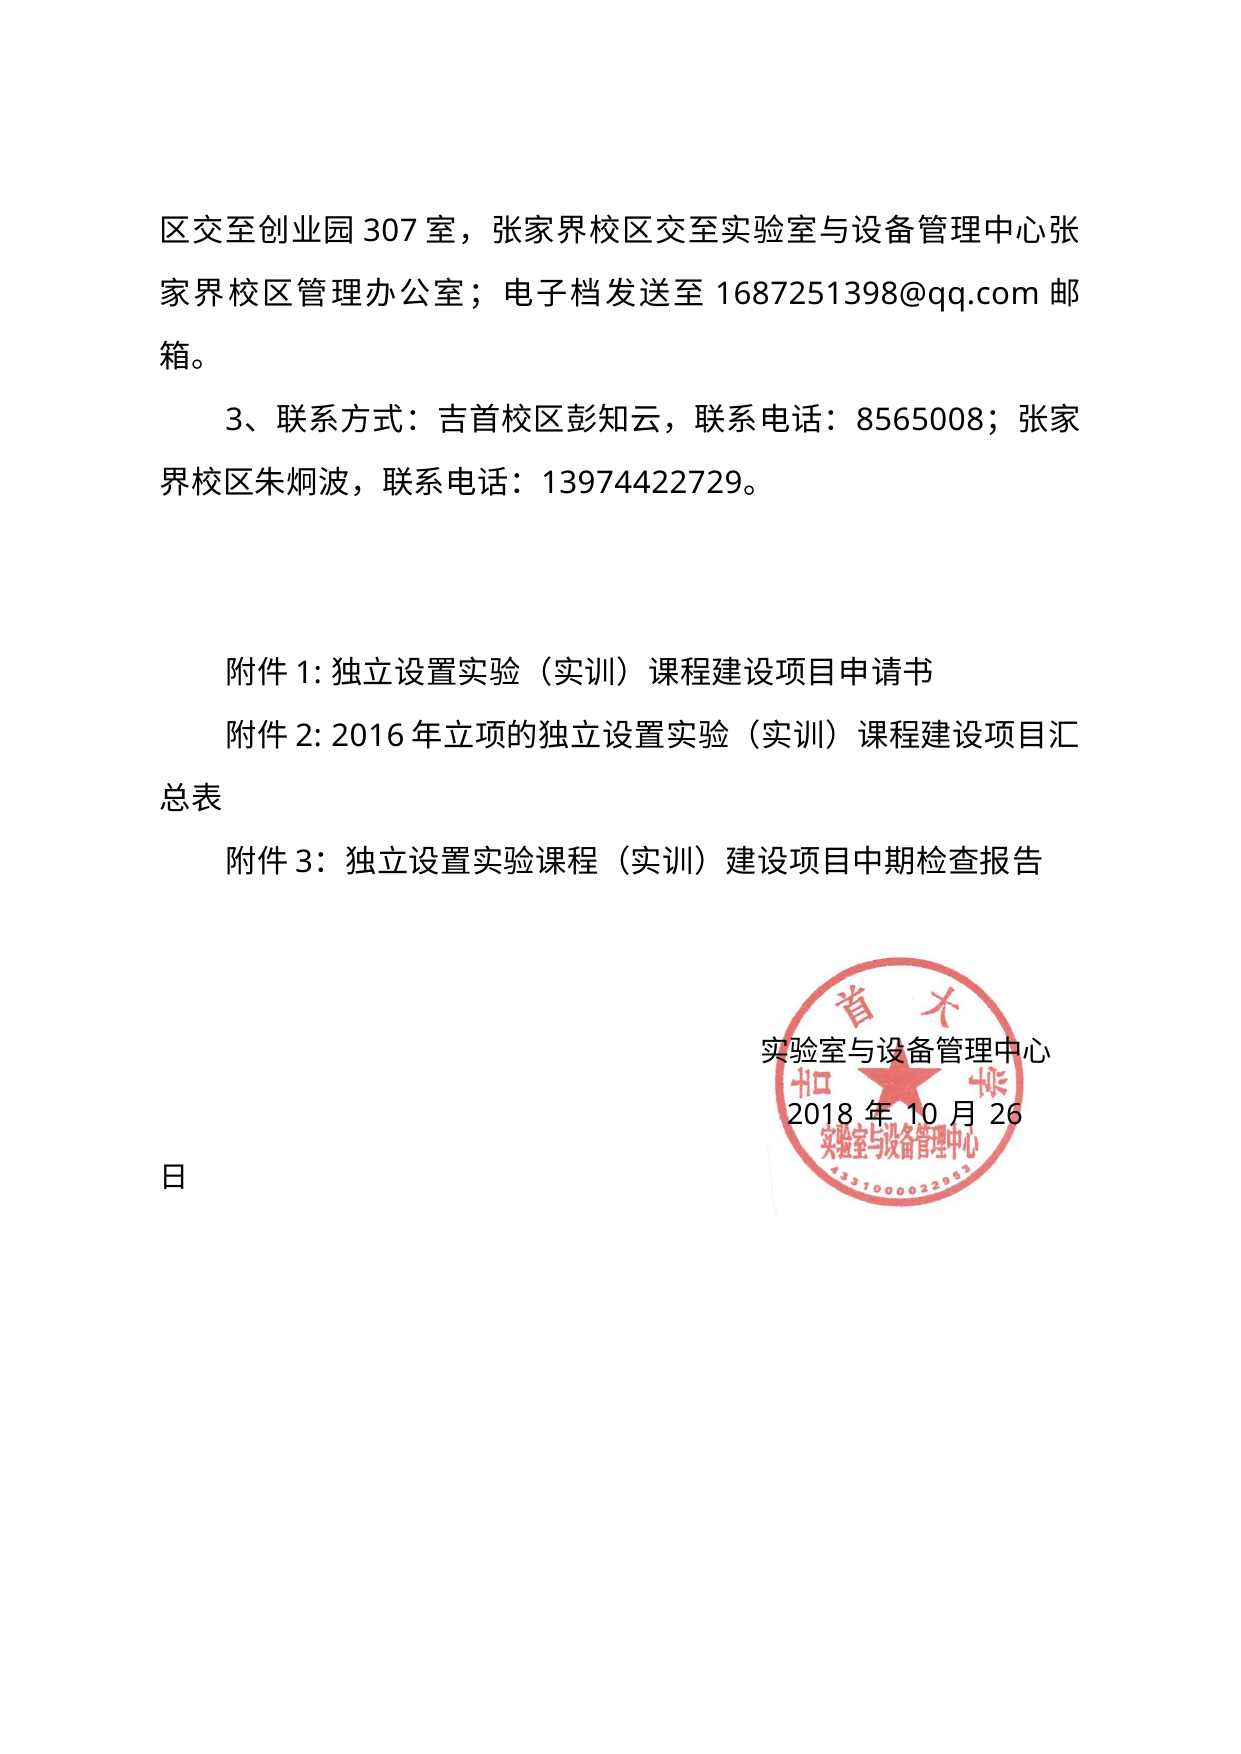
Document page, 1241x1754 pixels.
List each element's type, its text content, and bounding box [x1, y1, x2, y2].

text 3、联系方式：吉首校区彭知云，联系电话：8565008；张家界校区朱炯波，联系电话：13974422729。 [159, 386, 1081, 512]
picture [767, 1080, 1029, 1216]
text 附件2: 2016年立项的独立设置实验（实训）课程建设项目汇总表 [159, 701, 1081, 827]
text 附件3：独立设置实验课程（实训）建设项目中期检查报告 [159, 827, 1081, 891]
text 附件1: 独立设置实验（实训）课程建设项目申请书 [159, 638, 1081, 701]
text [159, 196, 1081, 386]
text 实验室与设备管理中心 [159, 1017, 1052, 1080]
picture [767, 951, 1029, 1017]
